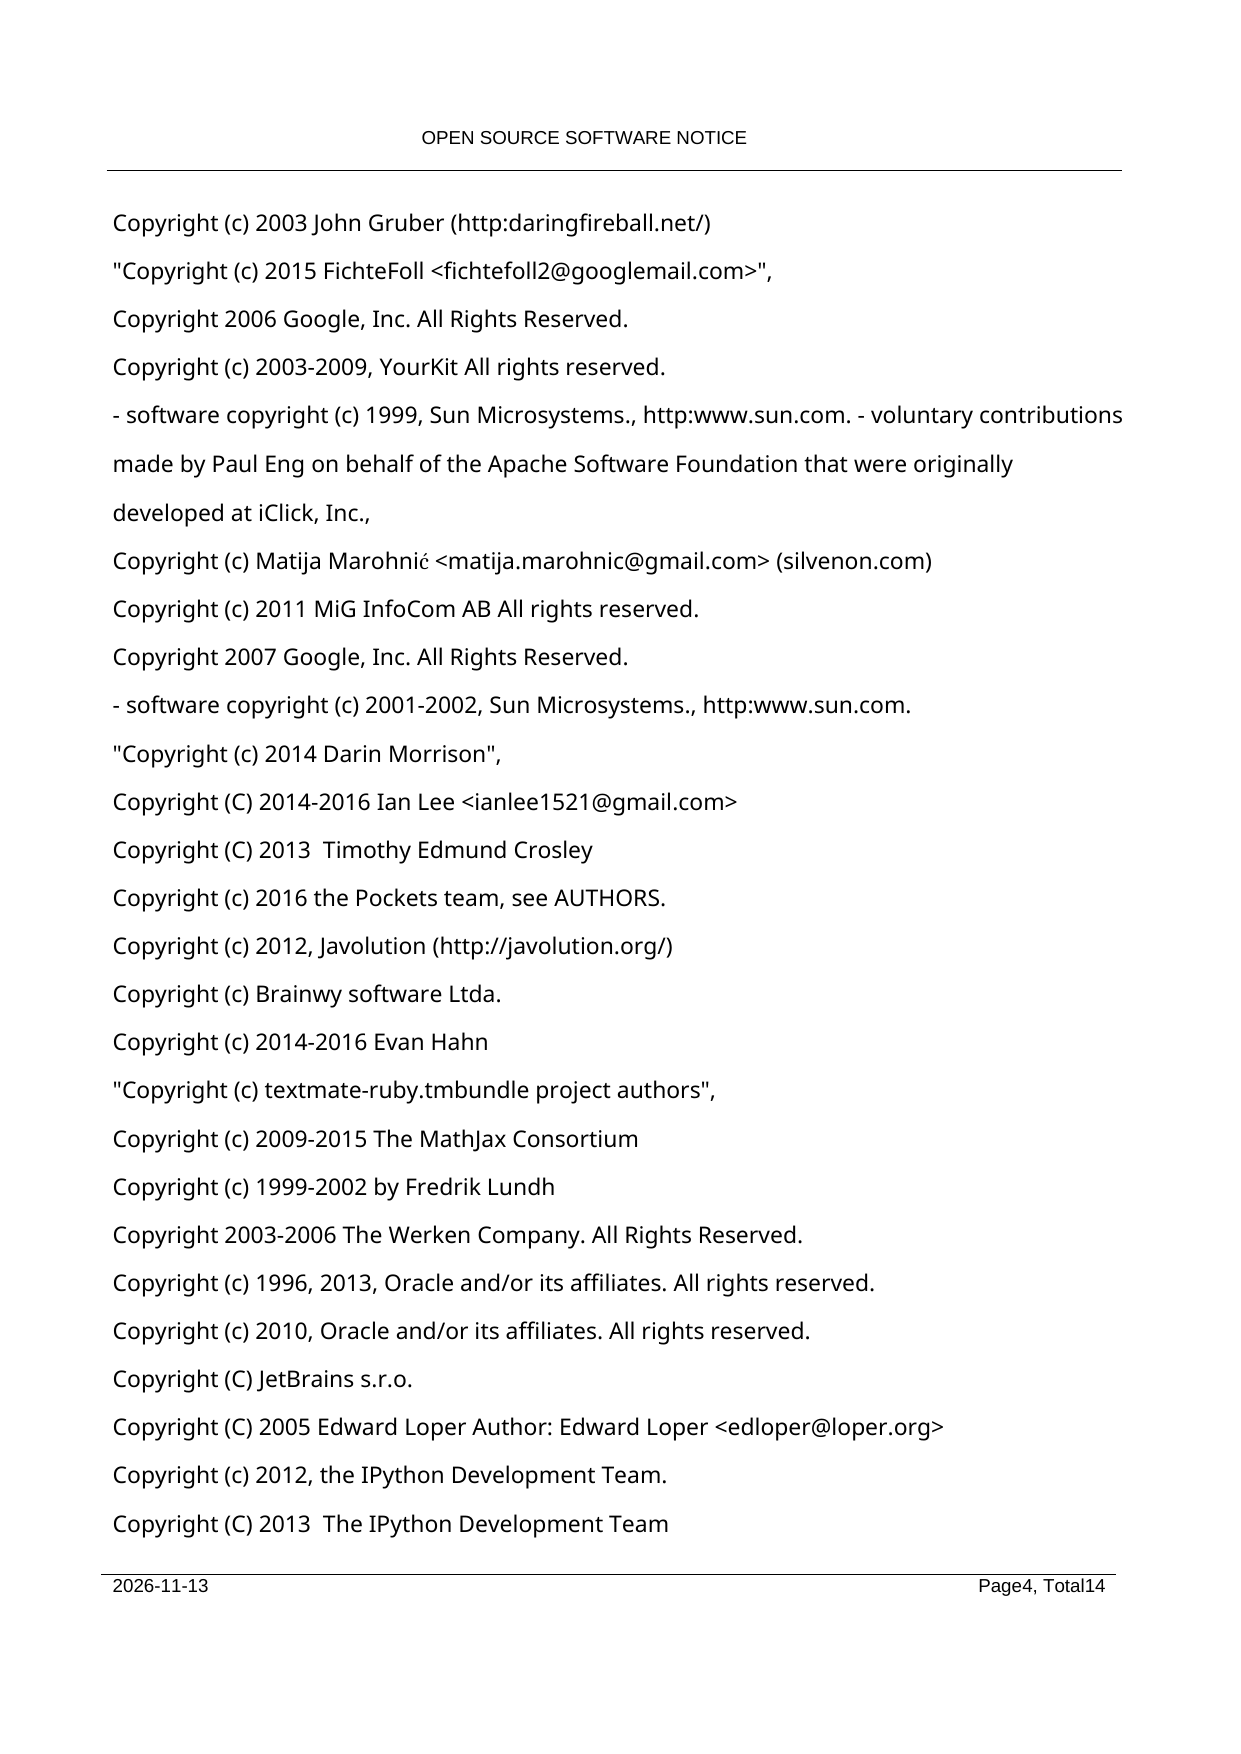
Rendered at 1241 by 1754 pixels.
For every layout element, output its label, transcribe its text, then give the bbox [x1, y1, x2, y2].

text Copyright (c) 2012, the IPython Development Team. [112, 1459, 1128, 1491]
text Copyright (c) 1999-2002 by Fredrik Lundh [112, 1170, 1128, 1203]
text Copyright (c) 2010, Oracle and/or its affiliates. All rights reserved. [112, 1314, 1128, 1347]
text Copyright (C) 2014-2016 Ian Lee <ianlee1521@gmail.com> [112, 785, 1128, 818]
text Copyright 2006 Google, Inc. All Rights Reserved. [112, 303, 1128, 335]
text Copyright (C) 2013 Timothy Edmund Crosley [112, 833, 1128, 866]
text - software copyright (c) 1999, Sun Microsystems., http:www.sun.com. - voluntary contributions made by Paul Eng on behalf of the Apache Software Foundation that were originally developed at iClick, Inc., [112, 399, 1128, 529]
text - software copyright (c) 2001-2002, Sun Microsystems., http:www.sun.com. [112, 689, 1128, 721]
text Copyright 2007 Google, Inc. All Rights Reserved. [112, 641, 1128, 673]
text Copyright (c) 2012, Javolution (http://javolution.org/) [112, 929, 1128, 962]
text Copyright (c) 2016 the Pockets team, see AUTHORS. [112, 881, 1128, 914]
text Copyright (c) Brainwy software Ltda. [112, 978, 1128, 1010]
text Copyright 2003-2006 The Werken Company. All Rights Reserved. [112, 1218, 1128, 1251]
text Copyright (C) JetBrains s.r.o. [112, 1363, 1128, 1395]
text Copyright (C) 2013 The IPython Development Team [112, 1507, 1128, 1539]
text Copyright (c) 2003-2009, YourKit All rights reserved. [112, 351, 1128, 383]
text Copyright (c) 2014-2016 Evan Hahn [112, 1026, 1128, 1058]
text "Copyright (c) 2015 FichteFoll <fichtefoll2@googlemail.com>", [112, 254, 1128, 287]
text Copyright (c) 2009-2015 The MathJax Consortium [112, 1122, 1128, 1154]
text Copyright (C) 2005 Edward Loper Author: Edward Loper <edloper@loper.org> [112, 1411, 1128, 1443]
text "Copyright (c) textmate-ruby.tmbundle project authors", [112, 1074, 1128, 1106]
text "Copyright (c) 2014 Darin Morrison", [112, 737, 1128, 769]
text Copyright (c) 1996, 2013, Oracle and/or its affiliates. All rights reserved. [112, 1266, 1128, 1299]
text Copyright (c) 2003 John Gruber (http:daringfireball.net/) [112, 206, 1128, 239]
text Copyright (c) 2011 MiG InfoCom AB All rights reserved. [112, 593, 1128, 625]
text Copyright (c) Matija Marohnić <matija.marohnic@gmail.com> (silvenon.com) [112, 544, 1128, 577]
